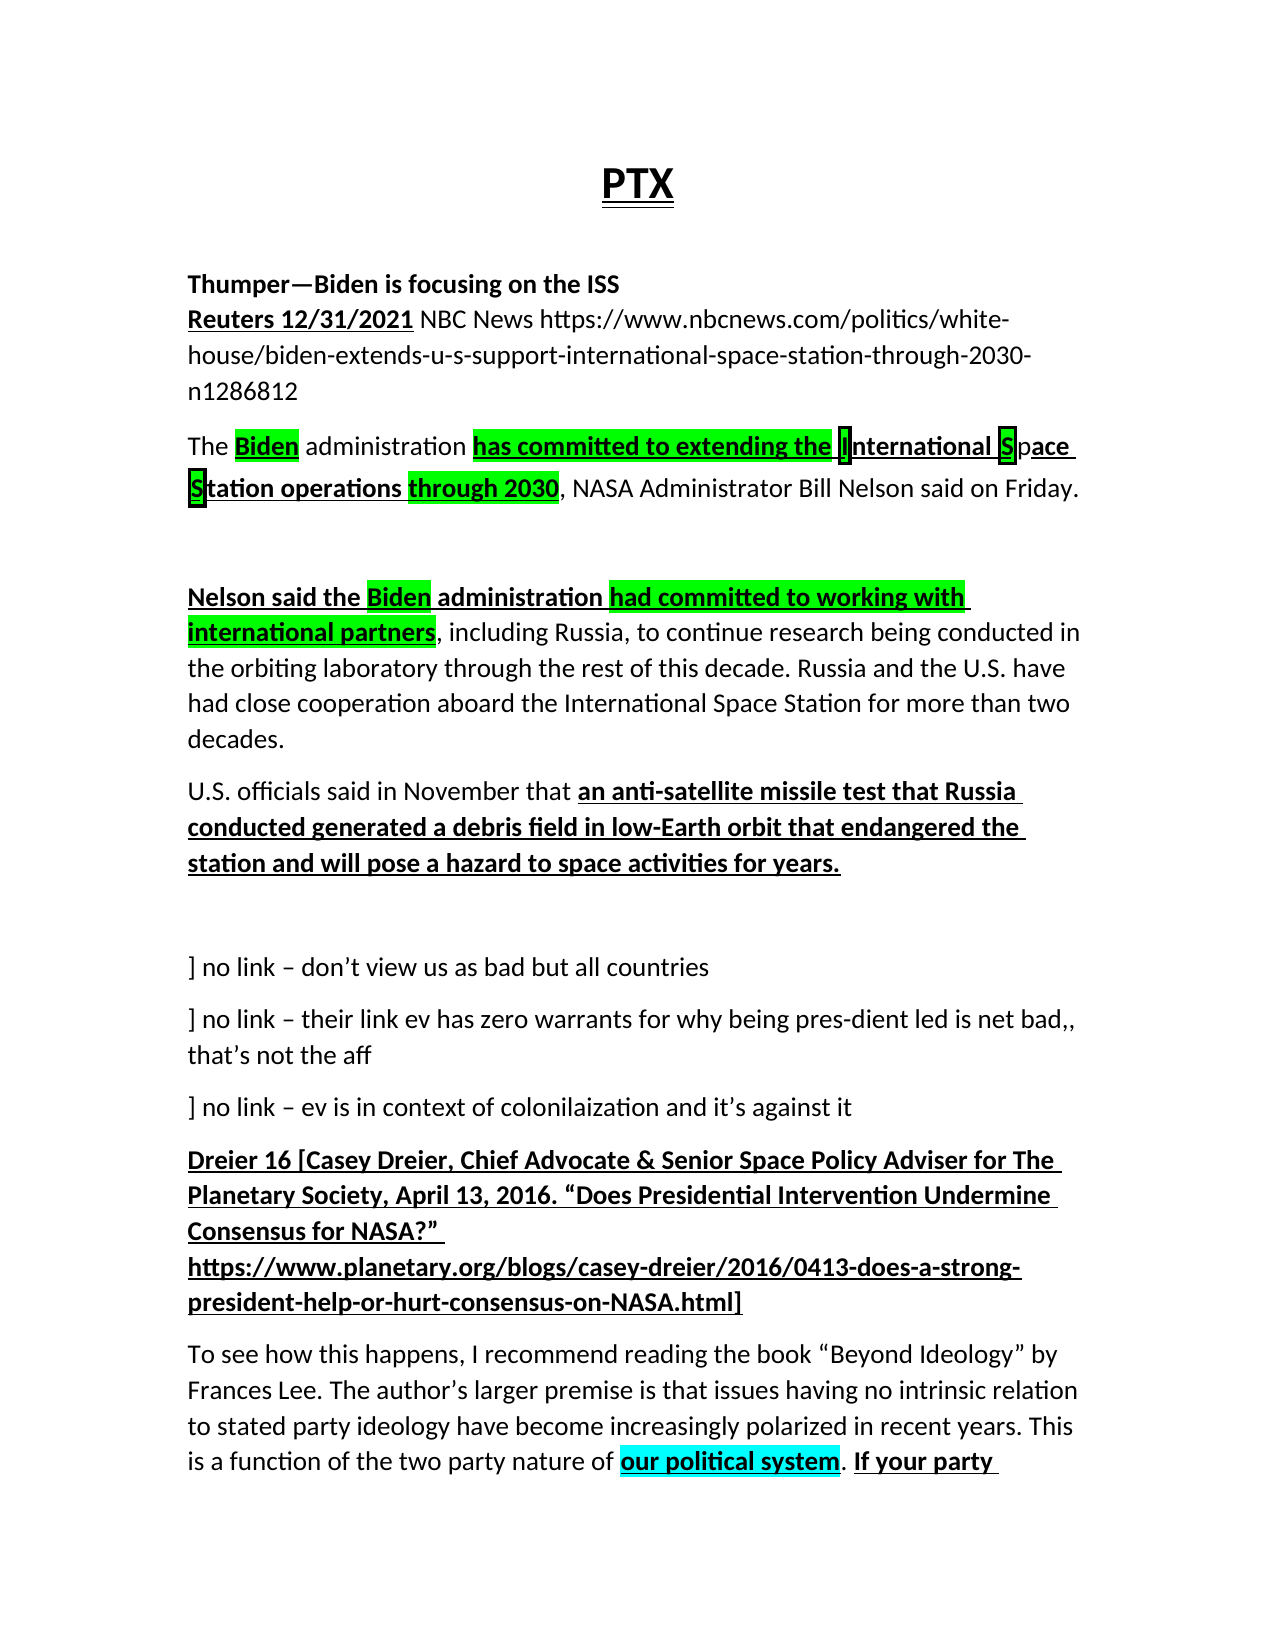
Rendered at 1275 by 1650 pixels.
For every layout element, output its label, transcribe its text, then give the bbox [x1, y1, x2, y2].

text The Biden administration has committed to extending the International Space Station operations through 2030, NASA Administrator Bill Nelson said on Friday. [187, 426, 1087, 508]
subtitle Thumper—Biden is focusing on the ISS [187, 267, 1087, 300]
text U.S. officials said in November that an anti-satellite missile test that Russia conducted generated a debris field in low-Earth orbit that endangered the station and will pose a hazard to space activities for years. [187, 774, 1087, 879]
text ] no link – ev is in context of colonilaization and it’s against it [187, 1091, 1087, 1123]
subtitle PTX [187, 154, 1087, 210]
text Reuters 12/31/2021 NBC News https://www.nbcnews.com/politics/white-house/biden-extends-u-s-support-international-space-station-through-2030-n1286812 [187, 302, 1087, 407]
text ] no link – their link ev has zero warrants for why being pres-dient led is net bad,, that’s not the aff [187, 1003, 1087, 1071]
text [187, 1338, 1087, 1477]
text Nelson said the Biden administration had committed to working with international partners, including Russia, to continue research being conducted in the orbiting laboratory through the rest of this decade. Russia and the U.S. have had close cooperation aboard the International Space Station for more than two decades. [187, 580, 1087, 755]
text Dreier 16 [Casey Dreier, Chief Advocate & Senior Space Policy Adviser for The Planetary Society, April 13, 2016. “Does Presidential Intervention Undermine Consensus for NASA?” https://www.planetary.org/blogs/casey-dreier/2016/0413-does-a-strong-president-help-or-hurt-consensus-on-NASA.html] [187, 1143, 1087, 1318]
text ] no link – don’t view us as bad but all countries [187, 950, 1087, 983]
